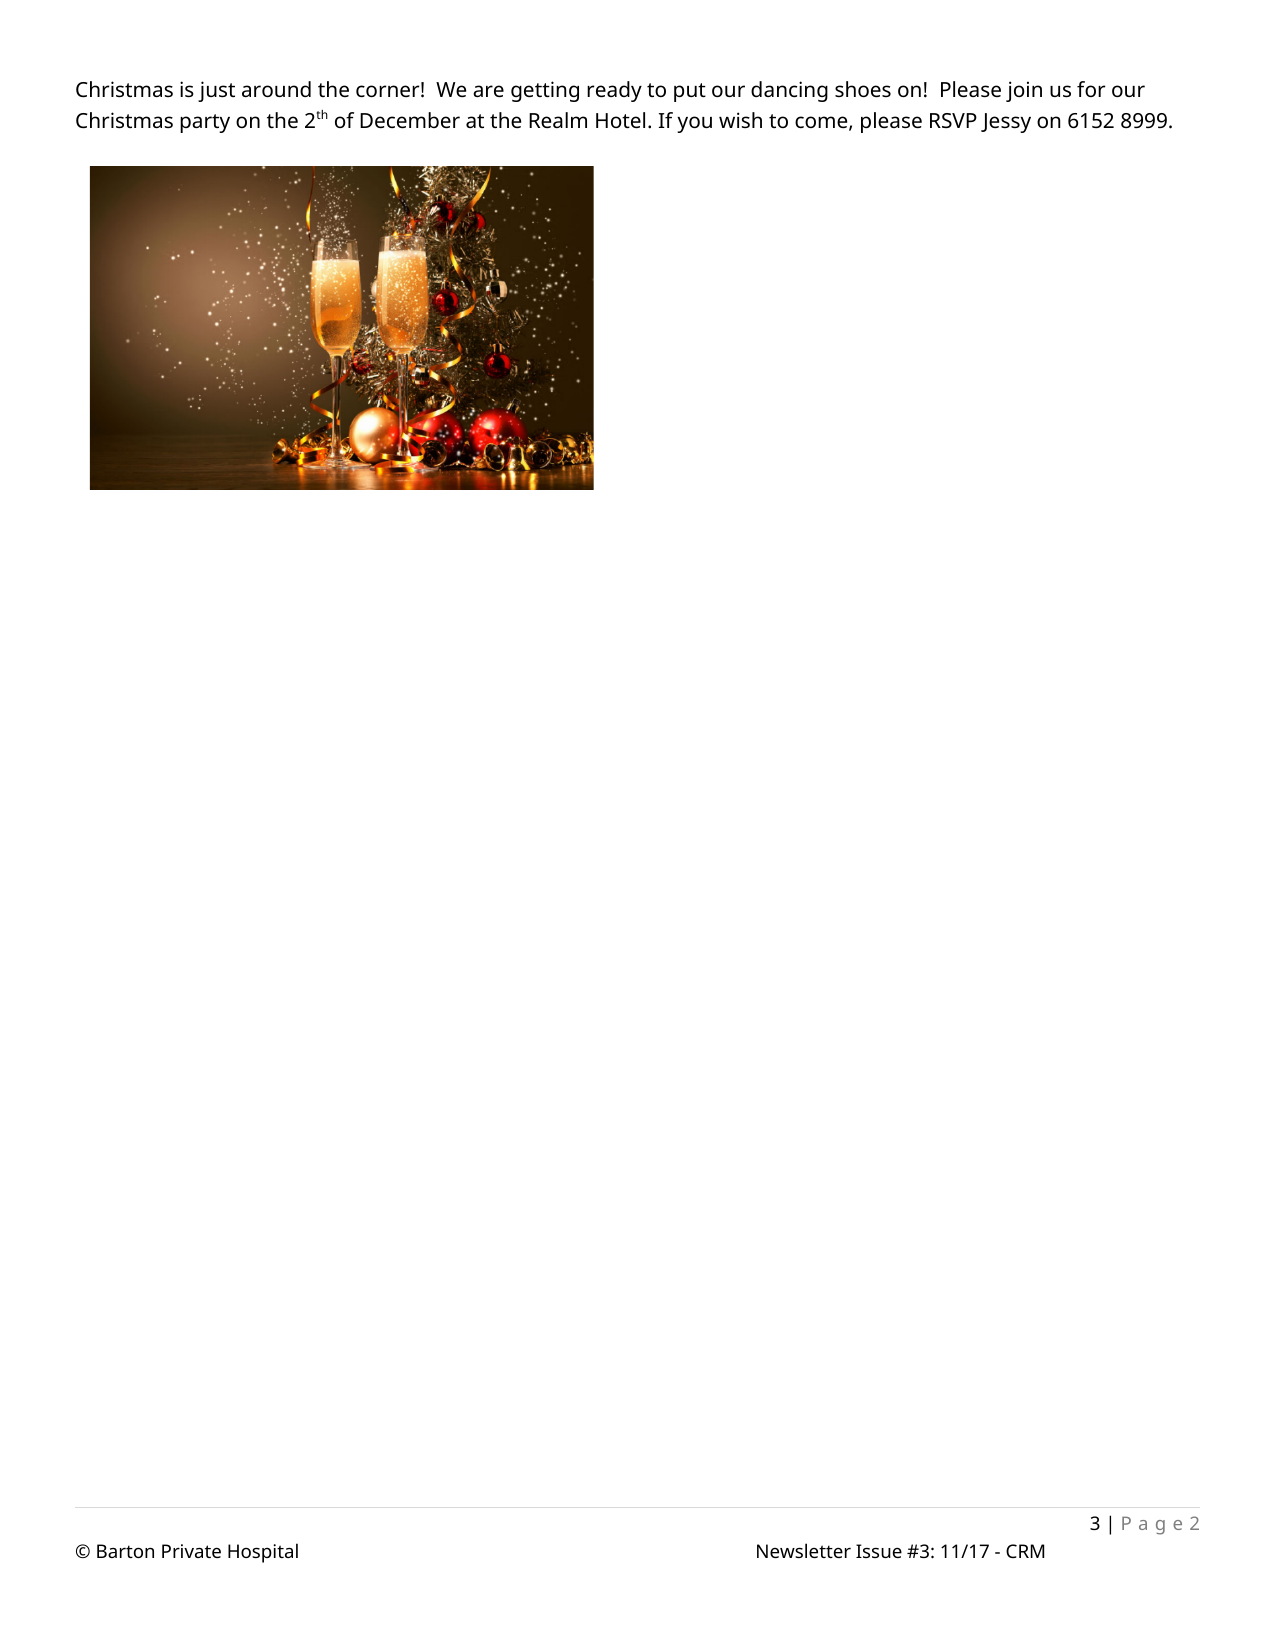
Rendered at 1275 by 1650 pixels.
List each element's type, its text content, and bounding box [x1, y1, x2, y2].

picture [89, 166, 594, 490]
text Christmas is just around the corner! We are getting ready to put our dancing shoes on! Please join us for our Christmas party on the 2th of December at the Realm Hotel. If you wish to come, please RSVP Jessy on 6152 8999. [75, 75, 1200, 135]
